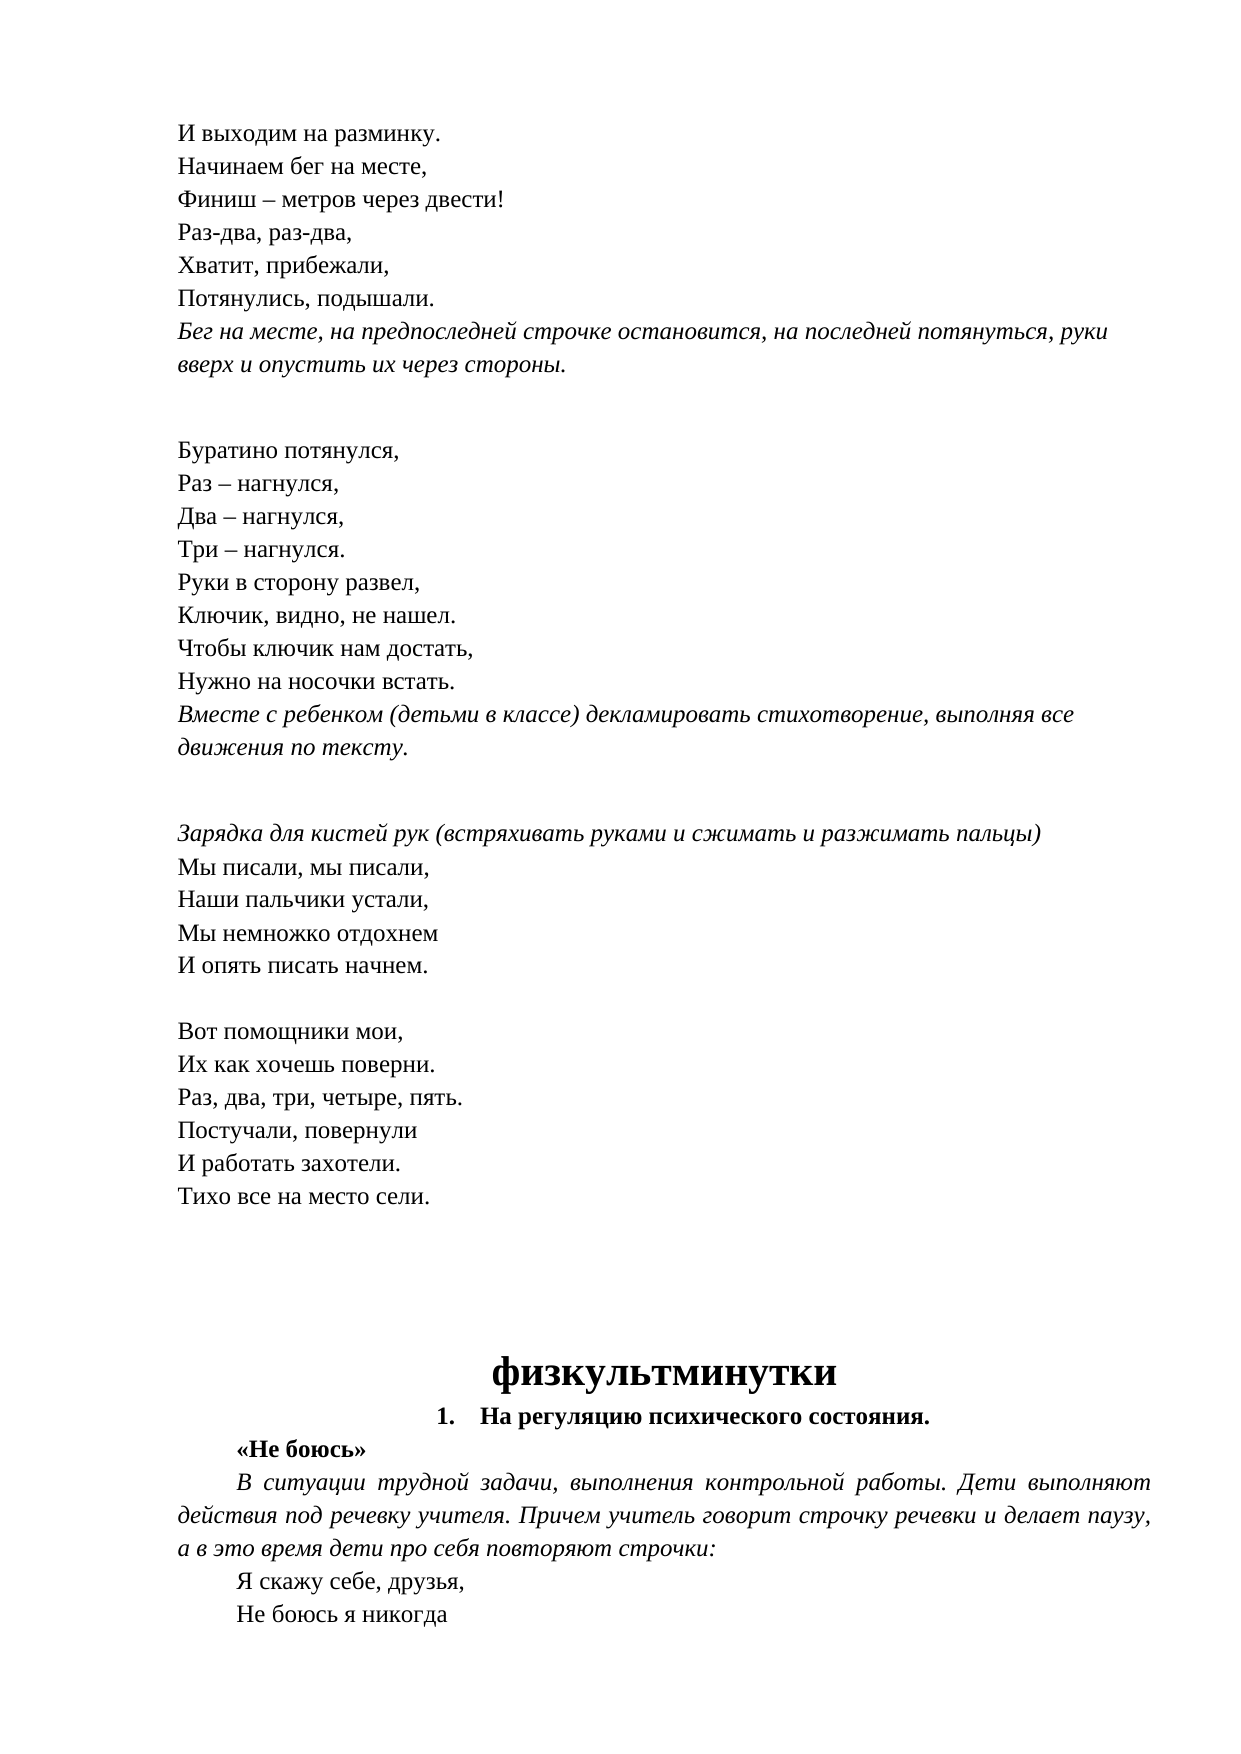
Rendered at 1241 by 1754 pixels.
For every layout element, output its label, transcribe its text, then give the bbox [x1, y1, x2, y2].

text Руки в сторону развел, [177, 567, 1152, 596]
text Два – нагнулся, [177, 501, 1152, 530]
text Три – нагнулся. [177, 534, 1152, 563]
text Раз – нагнулся, [177, 468, 1152, 497]
text Вместе с ребенком (детьми в классе) декламировать стихотворение, выполняя все движения по тексту. [177, 699, 1152, 761]
text Постучали, повернули [177, 1115, 1152, 1144]
text Зарядка для кистей рук (встряхивать руками и сжимать и разжимать пальцы) [177, 818, 1152, 847]
text Хватит, прибежали, [177, 250, 1152, 279]
text Чтобы ключик нам достать, [177, 633, 1152, 662]
text Мы немножко отдохнем [177, 918, 1152, 946]
text физкультминутки [177, 1346, 1152, 1394]
text Наши пальчики устали, [177, 884, 1152, 913]
text Вот помощники мои, [177, 1016, 1152, 1044]
text Тихо все на место сели. [177, 1181, 1152, 1210]
list На регуляцию психического состояния. [215, 1401, 1152, 1430]
text В ситуации трудной задачи, выполнения контрольной работы. Дети выполняют действия под речевку учителя. Причем учитель говорит строчку речевки и делает паузу, а в это время дети про себя повторяют строчки: [177, 1467, 1152, 1562]
text Бег на месте, на предпоследней строчке остановится, на последней потянуться, руки вверх и опустить их через стороны. [177, 316, 1152, 378]
text Я скажу себе, друзья, [177, 1566, 1152, 1595]
text «Не боюсь» [177, 1434, 1152, 1463]
text Не боюсь я никогда [177, 1599, 1152, 1628]
text И опять писать начнем. [177, 951, 1152, 979]
text Ключик, видно, не нашел. [177, 600, 1152, 629]
text Раз, два, три, четыре, пять. [177, 1082, 1152, 1111]
text И выходим на разминку. [177, 118, 1152, 147]
text Буратино потянулся, [177, 435, 1152, 464]
text Мы писали, мы писали, [177, 852, 1152, 880]
text Их как хочешь поверни. [177, 1049, 1152, 1078]
text Начинаем бег на месте, [177, 151, 1152, 180]
text Потянулись, подышали. [177, 283, 1152, 312]
text Финиш – метров через двести! [177, 184, 1152, 213]
text Нужно на носочки встать. [177, 666, 1152, 695]
text Раз-два, раз-два, [177, 217, 1152, 246]
text И работать захотели. [177, 1148, 1152, 1177]
